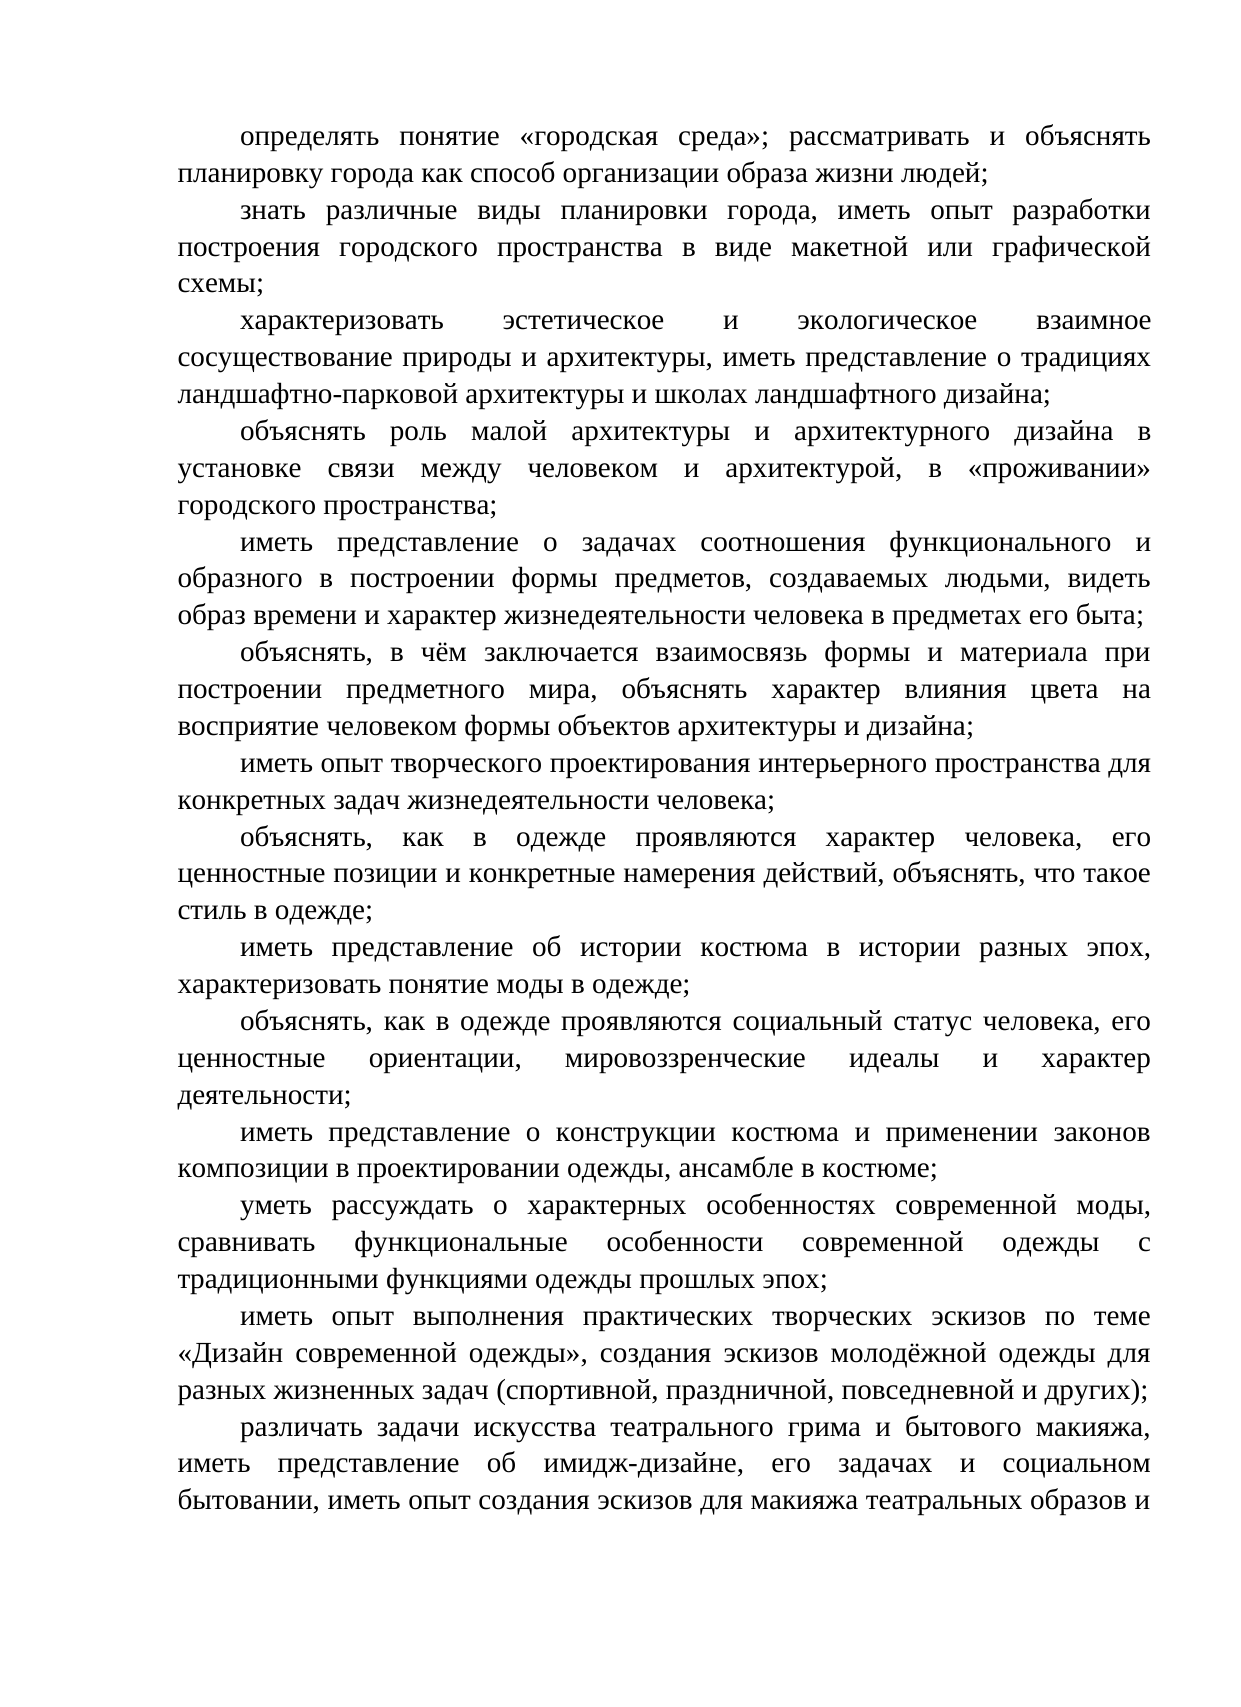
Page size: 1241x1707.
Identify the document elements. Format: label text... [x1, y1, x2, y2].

text уметь рассуждать о характерных особенностях современной моды, сравнивать функциональные особенности современной одежды с традиционными функциями одежды прошлых эпох; [177, 1187, 1152, 1295]
text иметь представление о конструкции костюма и применении законов композиции в проектировании одежды, ансамбле в костюме; [177, 1114, 1152, 1184]
text знать различные виды планировки города, иметь опыт разработки построения городского пространства в виде макетной или графической схемы; [177, 192, 1152, 299]
text характеризовать эстетическое и экологическое взаимное сосуществование природы и архитектуры, иметь представление о традициях ландшафтно-парковой архитектуры и школах ландшафтного дизайна; [177, 302, 1152, 410]
text иметь представление о задачах соотношения функционального и образного в построении формы предметов, создаваемых людьми, видеть образ времени и характер жизнедеятельности человека в предметах его быта; [177, 524, 1152, 631]
text иметь опыт выполнения практических творческих эскизов по теме «Дизайн современной одежды», создания эскизов молодёжной одежды для разных жизненных задач (спортивной, праздничной, повседневной и других); [177, 1298, 1152, 1405]
text иметь представление об истории костюма в истории разных эпох, характеризовать понятие моды в одежде; [177, 929, 1152, 1000]
text определять понятие «городская среда»; рассматривать и объяснять планировку города как способ организации образа жизни людей; [177, 118, 1152, 188]
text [177, 1409, 1152, 1516]
text объяснять, как в одежде проявляются социальный статус человека, его ценностные ориентации, мировоззренческие идеалы и характер деятельности; [177, 1003, 1152, 1110]
text объяснять роль малой архитектуры и архитектурного дизайна в установке связи между человеком и архитектурой, в «проживании» городского пространства; [177, 413, 1152, 520]
text объяснять, в чём заключается взаимосвязь формы и материала при построении предметного мира, объяснять характер влияния цвета на восприятие человеком формы объектов архитектуры и дизайна; [177, 634, 1152, 742]
text иметь опыт творческого проектирования интерьерного пространства для конкретных задач жизнедеятельности человека; [177, 745, 1152, 815]
text объяснять, как в одежде проявляются характер человека, его ценностные позиции и конкретные намерения действий, объяснять, что такое стиль в одежде; [177, 819, 1152, 926]
